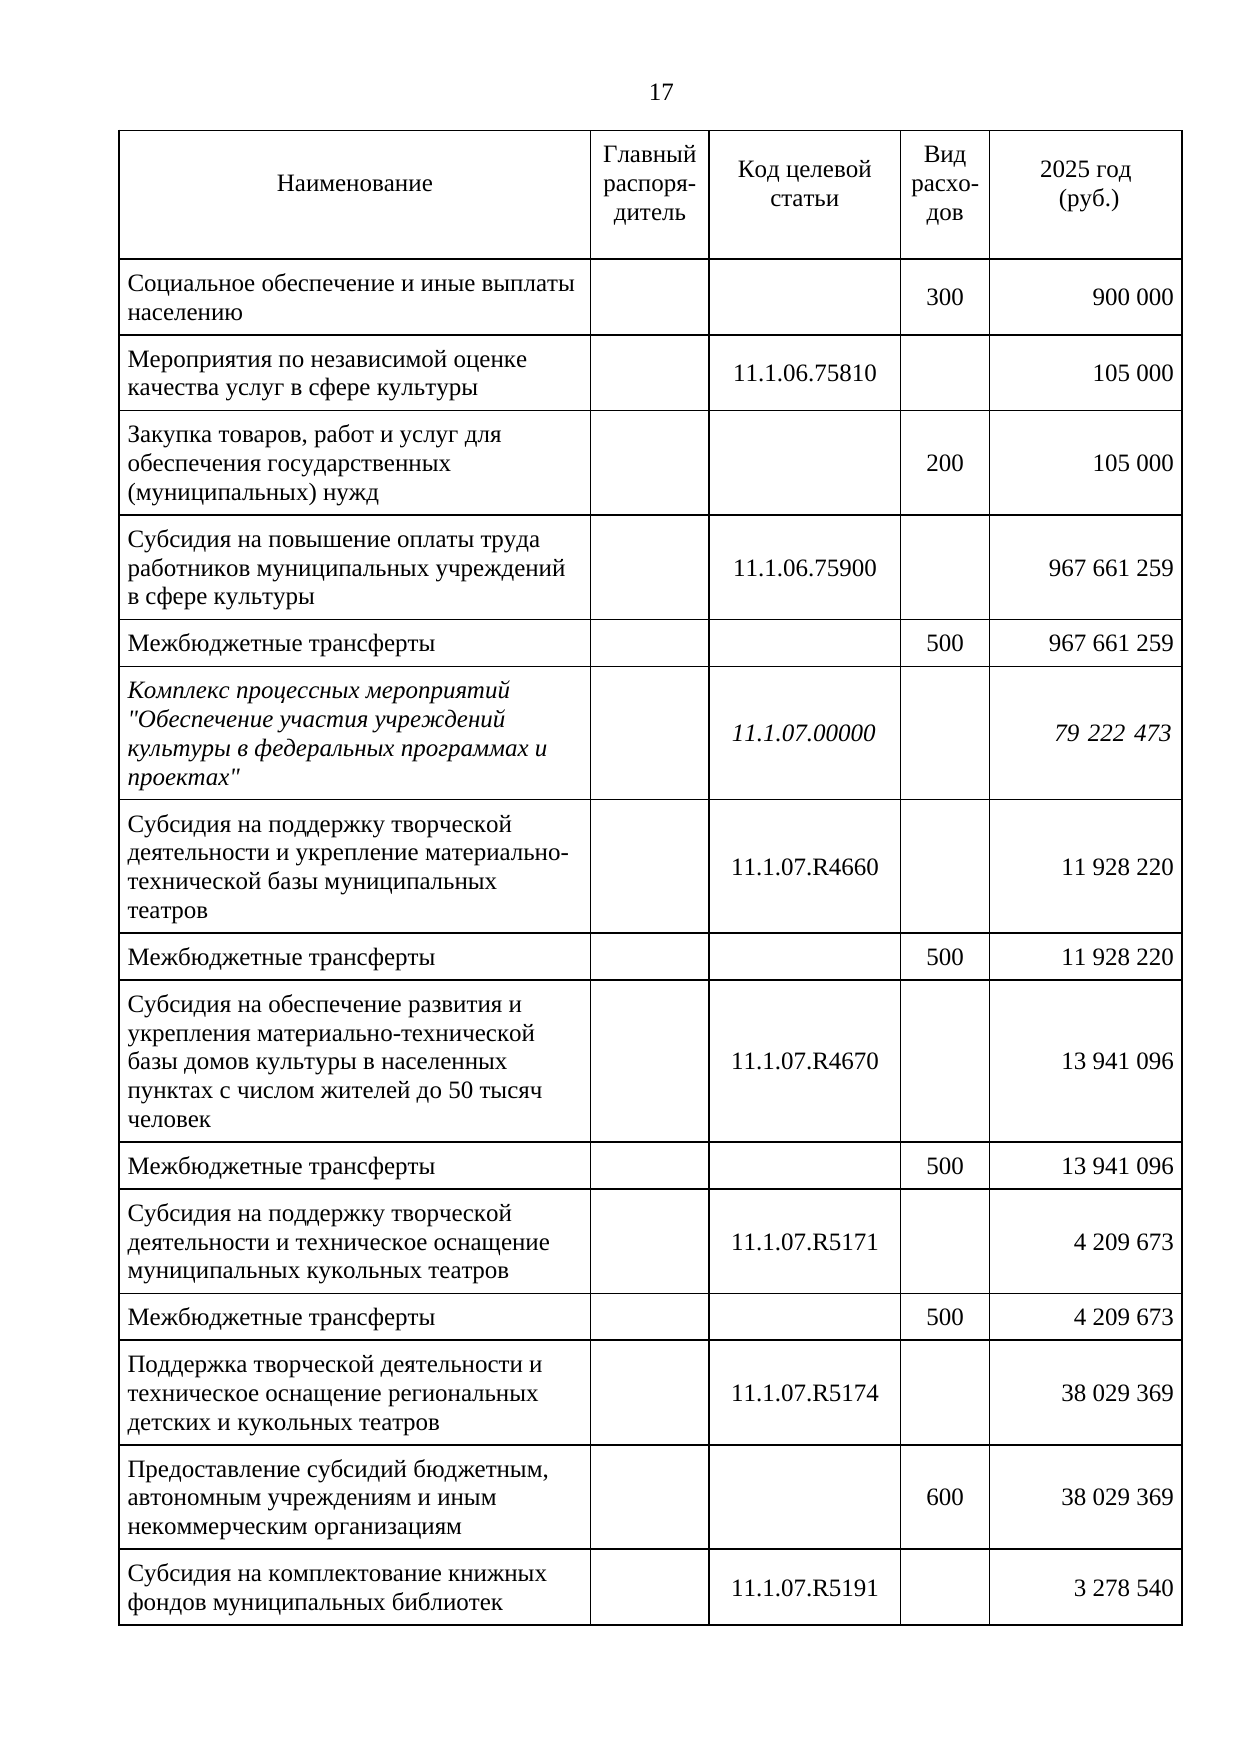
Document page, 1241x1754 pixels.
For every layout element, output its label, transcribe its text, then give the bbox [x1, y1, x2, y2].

table_cell Межбюджетные трансферты [120, 934, 590, 979]
table_cell [591, 800, 708, 932]
table_cell 500 [901, 1294, 989, 1339]
table_cell 11.1.07.00000 [710, 667, 900, 799]
table_cell [710, 1294, 900, 1339]
table_cell 11 928 220 [990, 800, 1181, 932]
table_cell [710, 934, 900, 979]
table_cell 38 029 369 [990, 1446, 1181, 1548]
table_cell [901, 667, 989, 799]
table_header 2025 год (руб.) [990, 131, 1181, 258]
table_cell [591, 411, 708, 514]
table_cell [591, 1550, 708, 1624]
table_cell Предоставление субсидий бюджетным, автономным учреждениям и иным некоммерческим организациям [120, 1446, 590, 1548]
table_cell 11.1.07.R4660 [710, 800, 900, 932]
table_cell 79 222 473 [990, 667, 1181, 799]
table_cell 4 209 673 [990, 1294, 1181, 1339]
table_cell 11.1.07.R5174 [710, 1341, 900, 1444]
table_cell 11.1.07.R4670 [710, 981, 900, 1141]
table_cell [591, 260, 708, 334]
table_cell [901, 981, 989, 1141]
table_header Наименование [120, 131, 590, 258]
table_cell Поддержка творческой деятельности и техническое оснащение региональных детских и кукольных театров [120, 1341, 590, 1444]
table_cell [901, 516, 989, 618]
table_cell 11.1.07.R5171 [710, 1190, 900, 1292]
table_cell [901, 1550, 989, 1624]
table_cell 13 941 096 [990, 981, 1181, 1141]
table_cell 3 278 540 [990, 1550, 1181, 1624]
table_cell Межбюджетные трансферты [120, 1143, 590, 1188]
table_cell 13 941 096 [990, 1143, 1181, 1188]
table_cell 967 661 259 [990, 516, 1181, 618]
table_cell [901, 1190, 989, 1292]
table_cell Межбюджетные трансферты [120, 1294, 590, 1339]
table_cell 4 209 673 [990, 1190, 1181, 1292]
table_cell 105 000 [990, 336, 1181, 409]
table_cell 11.1.06.75900 [710, 516, 900, 618]
table_cell [591, 620, 708, 666]
table_cell [710, 620, 900, 666]
table_cell Субсидия на обеспечение развития и укрепления материально-технической базы домов культуры в населенных пунктах с числом жителей до 50 тысяч человек [120, 981, 590, 1141]
table_cell 500 [901, 1143, 989, 1188]
table_cell [901, 800, 989, 932]
table_cell 11.1.07.R5191 [710, 1550, 900, 1624]
table_cell [591, 1294, 708, 1339]
table_cell Субсидия на повышение оплаты труда работников муниципальных учреждений в сфере культуры [120, 516, 590, 618]
table_cell [901, 1341, 989, 1444]
table_cell [710, 1446, 900, 1548]
table_cell [710, 1143, 900, 1188]
table_cell 500 [901, 934, 989, 979]
table_cell [591, 1190, 708, 1292]
table_cell [591, 1143, 708, 1188]
table_cell [710, 260, 900, 334]
table_cell 900 000 [990, 260, 1181, 334]
table_cell 600 [901, 1446, 989, 1548]
table_cell Закупка товаров, работ и услуг для обеспечения государственных (муниципальных) нужд [120, 411, 590, 514]
table_cell Комплекс процессных мероприятий "Обеспечение участия учреждений культуры в федеральных программах и проектах" [120, 667, 590, 799]
table_cell [591, 981, 708, 1141]
table_cell Субсидия на поддержку творческой деятельности и укрепление материально-технической базы муниципальных театров [120, 800, 590, 932]
table_cell 200 [901, 411, 989, 514]
table_cell [591, 516, 708, 618]
table_cell [591, 336, 708, 409]
table_cell Субсидия на комплектование книжных фондов муниципальных библиотек [120, 1550, 590, 1624]
table_header Код целевой статьи [710, 131, 900, 258]
table_cell [901, 336, 989, 409]
table_header Главный распоря-дитель [591, 131, 708, 258]
table_cell 500 [901, 620, 989, 666]
table_cell 38 029 369 [990, 1341, 1181, 1444]
table_cell [591, 1446, 708, 1548]
table_cell [591, 667, 708, 799]
table_cell 967 661 259 [990, 620, 1181, 666]
table_cell Социальное обеспечение и иные выплаты населению [120, 260, 590, 334]
table_header Вид расхо-дов [901, 131, 989, 258]
table_cell [591, 934, 708, 979]
table_cell Субсидия на поддержку творческой деятельности и техническое оснащение муниципальных кукольных театров [120, 1190, 590, 1292]
table_cell 105 000 [990, 411, 1181, 514]
table_cell Мероприятия по независимой оценке качества услуг в сфере культуры [120, 336, 590, 409]
table_cell [710, 411, 900, 514]
table_cell 11.1.06.75810 [710, 336, 900, 409]
table_cell 11 928 220 [990, 934, 1181, 979]
table_cell Межбюджетные трансферты [120, 620, 590, 666]
table_cell [591, 1341, 708, 1444]
table_cell 300 [901, 260, 989, 334]
